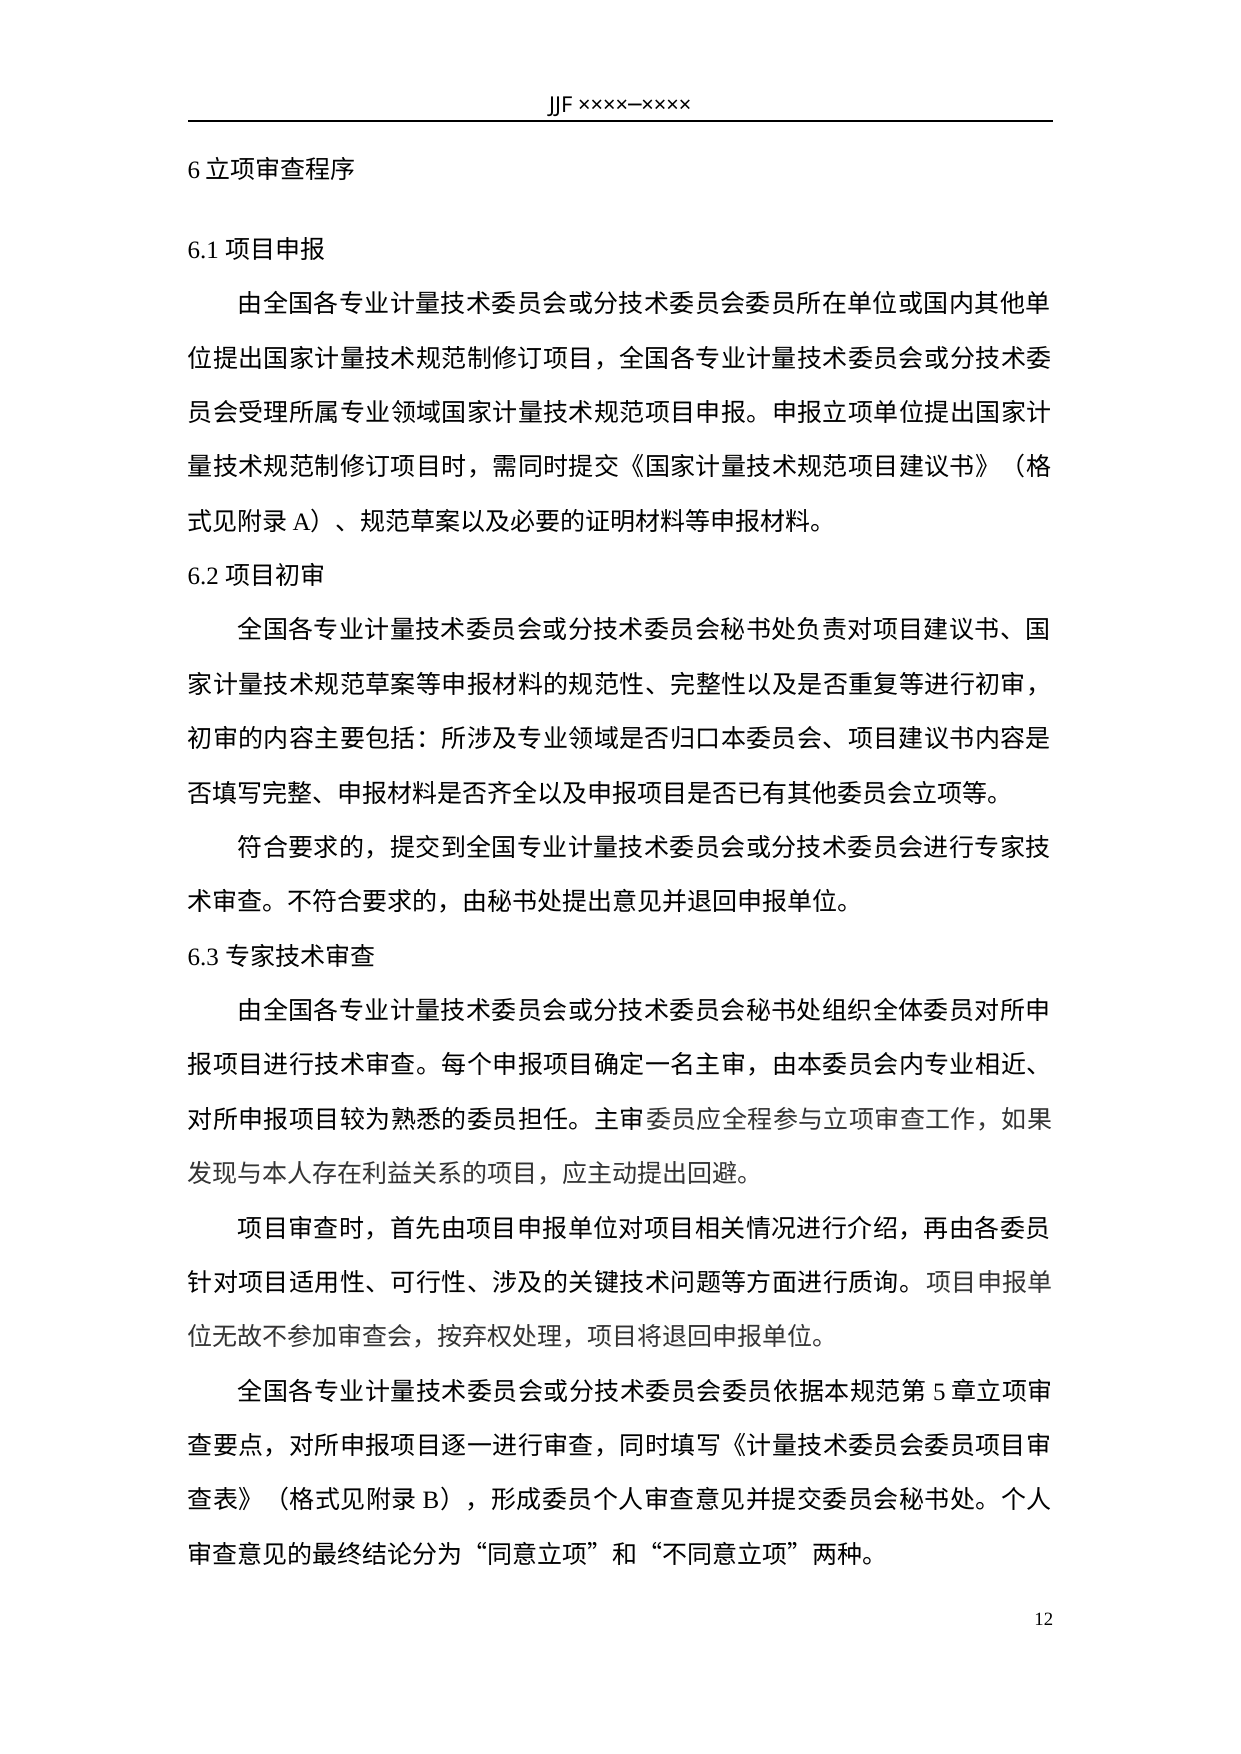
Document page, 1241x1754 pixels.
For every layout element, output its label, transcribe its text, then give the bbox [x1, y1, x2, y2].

text 符合要求的，提交到全国专业计量技术委员会或分技术委员会进行专家技术审查。不符合要求的，由秘书处提出意见并退回申报单位。 [187, 827, 1053, 918]
text 项目审查时，首先由项目申报单位对项目相关情况进行介绍，再由各委员针对项目适用性、可行性、涉及的关键技术问题等方面进行质询。项目申报单位无故不参加审查会，按弃权处理，项目将退回申报单位。 [187, 1208, 1053, 1353]
text 6.2 项目初审 [187, 556, 1053, 592]
text 全国各专业计量技术委员会或分技术委员会秘书处负责对项目建议书、国家计量技术规范草案等申报材料的规范性、完整性以及是否重复等进行初审，初审的内容主要包括：所涉及专业领域是否归口本委员会、项目建议书内容是否填写完整、申报材料是否齐全以及申报项目是否已有其他委员会立项等。 [187, 610, 1053, 809]
text 6.3 专家技术审查 [187, 936, 1053, 972]
text 6立项审查程序 [187, 150, 1053, 186]
text 由全国各专业计量技术委员会或分技术委员会秘书处组织全体委员对所申报项目进行技术审查。每个申报项目确定一名主审，由本委员会内专业相近、对所申报项目较为熟悉的委员担任。主审委员应全程参与立项审查工作，如果发现与本人存在利益关系的项目，应主动提出回避。 [187, 991, 1053, 1190]
text 由全国各专业计量技术委员会或分技术委员会委员所在单位或国内其他单位提出国家计量技术规范制修订项目，全国各专业计量技术委员会或分技术委员会受理所属专业领域国家计量技术规范项目申报。申报立项单位提出国家计量技术规范制修订项目时，需同时提交《国家计量技术规范项目建议书》（格式见附录A）、规范草案以及必要的证明材料等申报材料。 [187, 284, 1053, 537]
text 全国各专业计量技术委员会或分技术委员会委员依据本规范第5章立项审查要点，对所申报项目逐一进行审查，同时填写《计量技术委员会委员项目审查表》（格式见附录B），形成委员个人审查意见并提交委员会秘书处。个人审查意见的最终结论分为“同意立项”和“不同意立项”两种。 [187, 1371, 1053, 1571]
text 6.1 项目申报 [187, 229, 1053, 266]
